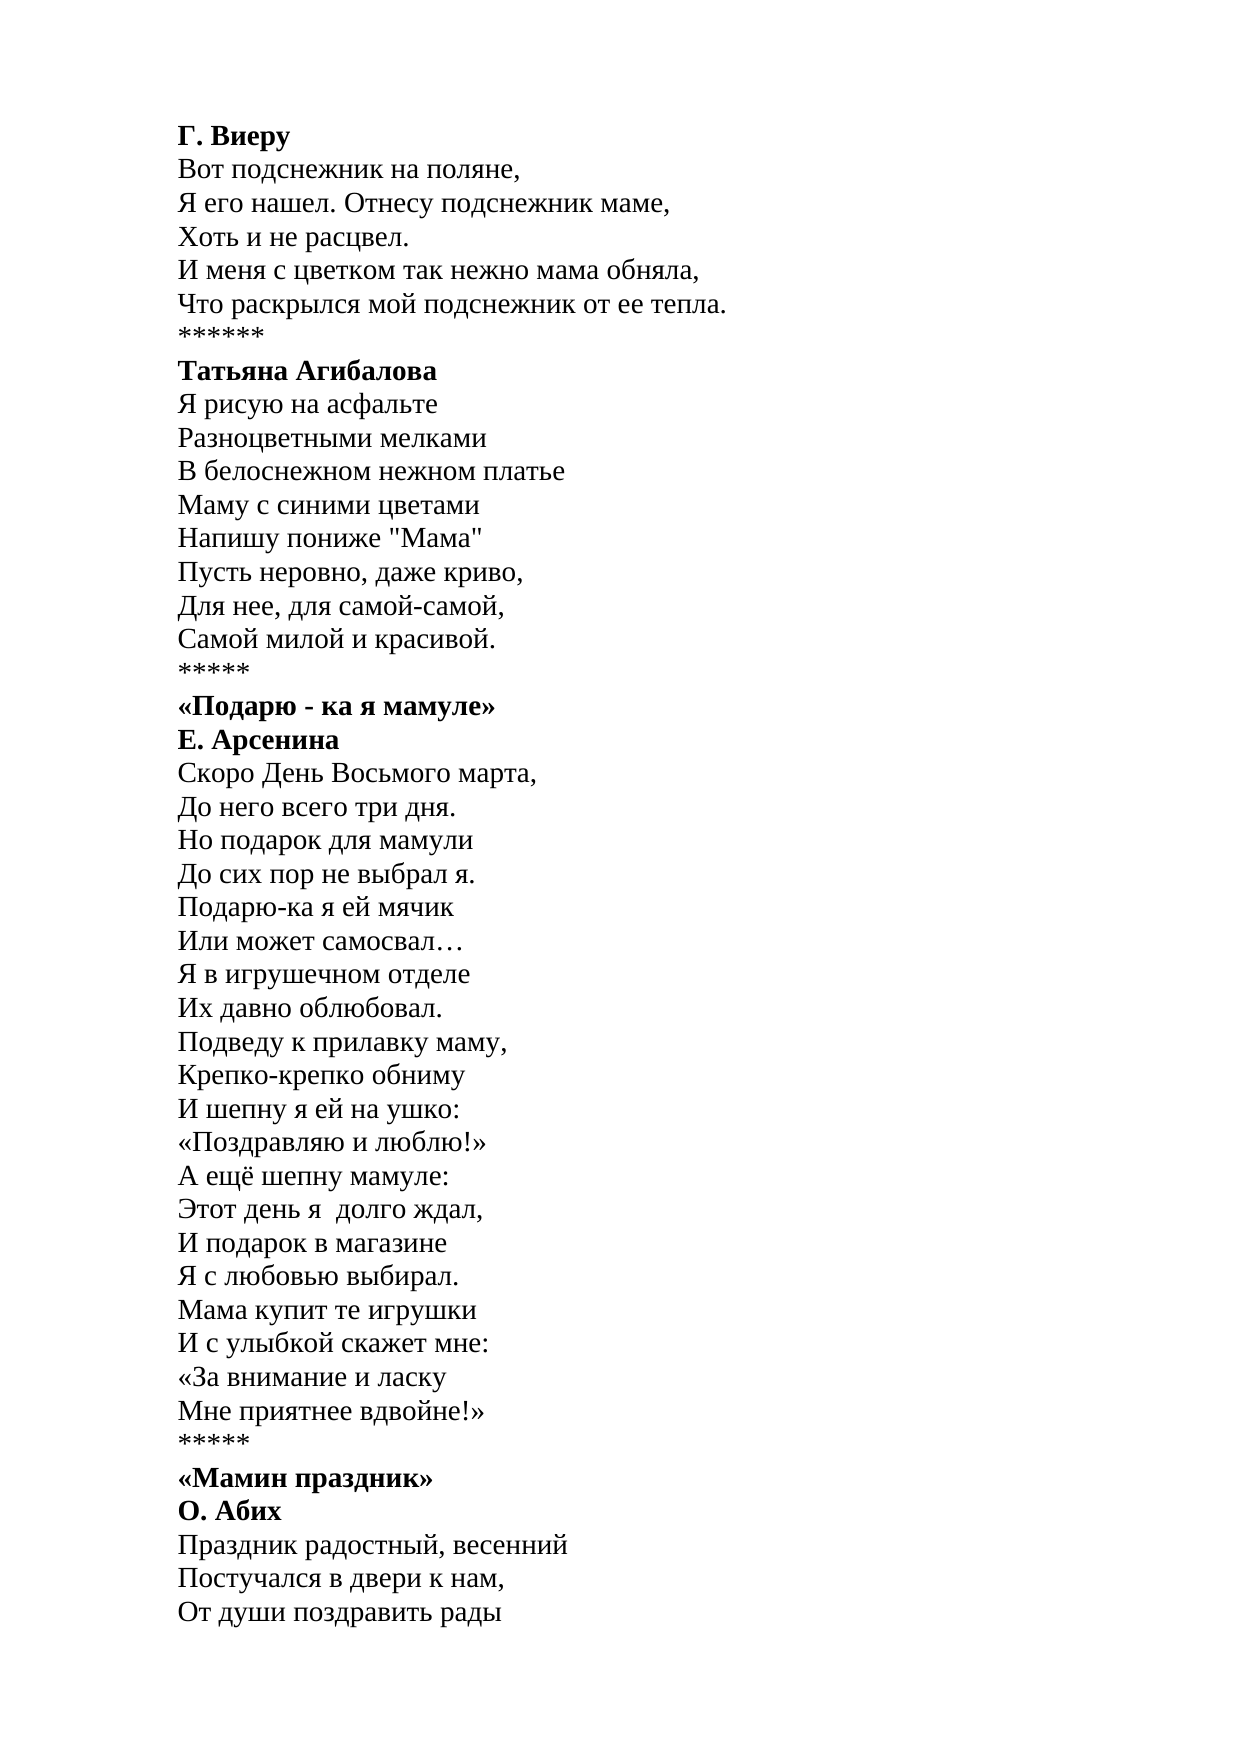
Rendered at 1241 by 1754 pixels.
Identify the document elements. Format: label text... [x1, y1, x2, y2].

text ***** [177, 655, 1152, 688]
text Крепко-крепко обниму [177, 1057, 1152, 1091]
text Я с любовью выбирал. [177, 1258, 1152, 1292]
text «Мамин праздник» [177, 1460, 1152, 1493]
text До сих пор не выбрал я. [177, 856, 1152, 889]
text Я рисую на асфальте [177, 386, 1152, 420]
text «За внимание и ласку [177, 1359, 1152, 1393]
text Этот день я долго ждал, [177, 1191, 1152, 1225]
text Я в игрушечном отделе [177, 957, 1152, 990]
text А ещё шепну мамуле: [177, 1158, 1152, 1191]
text Но подарок для мамули [177, 822, 1152, 856]
text ****** [177, 319, 1152, 353]
text В белоснежном нежном платье [177, 453, 1152, 487]
text И шепну я ей на ушко: [177, 1091, 1152, 1124]
text Е. Арсенина [177, 722, 1152, 755]
text Постучался в двери к нам, [177, 1560, 1152, 1594]
text Скоро День Восьмого марта, [177, 755, 1152, 789]
text Для нее, для самой-самой, [177, 588, 1152, 621]
text Или может самосвал… [177, 923, 1152, 957]
text И с улыбкой скажет мне: [177, 1326, 1152, 1359]
text Подарю-ка я ей мячик [177, 889, 1152, 923]
text Праздник радостный, весенний [177, 1527, 1152, 1560]
text «Поздравляю и люблю!» [177, 1124, 1152, 1158]
text Разноцветными мелками [177, 420, 1152, 453]
text Я его нашел. Отнесу подснежник маме, [177, 185, 1152, 219]
text ***** [177, 1426, 1152, 1460]
text О. Абих [177, 1493, 1152, 1527]
text Подведу к прилавку маму, [177, 1024, 1152, 1057]
text Их давно облюбовал. [177, 990, 1152, 1024]
text «Подарю - ка я мамуле» [177, 688, 1152, 722]
text И меня с цветком так нежно мама обняла, [177, 252, 1152, 286]
text Что раскрылся мой подснежник от ее тепла. [177, 286, 1152, 319]
text Маму с синими цветами [177, 487, 1152, 521]
text Пусть неровно, даже криво, [177, 554, 1152, 588]
text Вот подснежник на поляне, [177, 152, 1152, 185]
text От души поздравить рады [177, 1594, 1152, 1627]
text До него всего три дня. [177, 789, 1152, 822]
text Татьяна Агибалова [177, 353, 1152, 386]
text Самой милой и красивой. [177, 621, 1152, 655]
text Хоть и не расцвел. [177, 219, 1152, 252]
text Напишу пониже "Мама" [177, 521, 1152, 554]
text Г. Виеру [177, 118, 1152, 152]
text И подарок в магазине [177, 1225, 1152, 1258]
text Мне приятнее вдвойне!» [177, 1393, 1152, 1426]
text Мама купит те игрушки [177, 1292, 1152, 1326]
